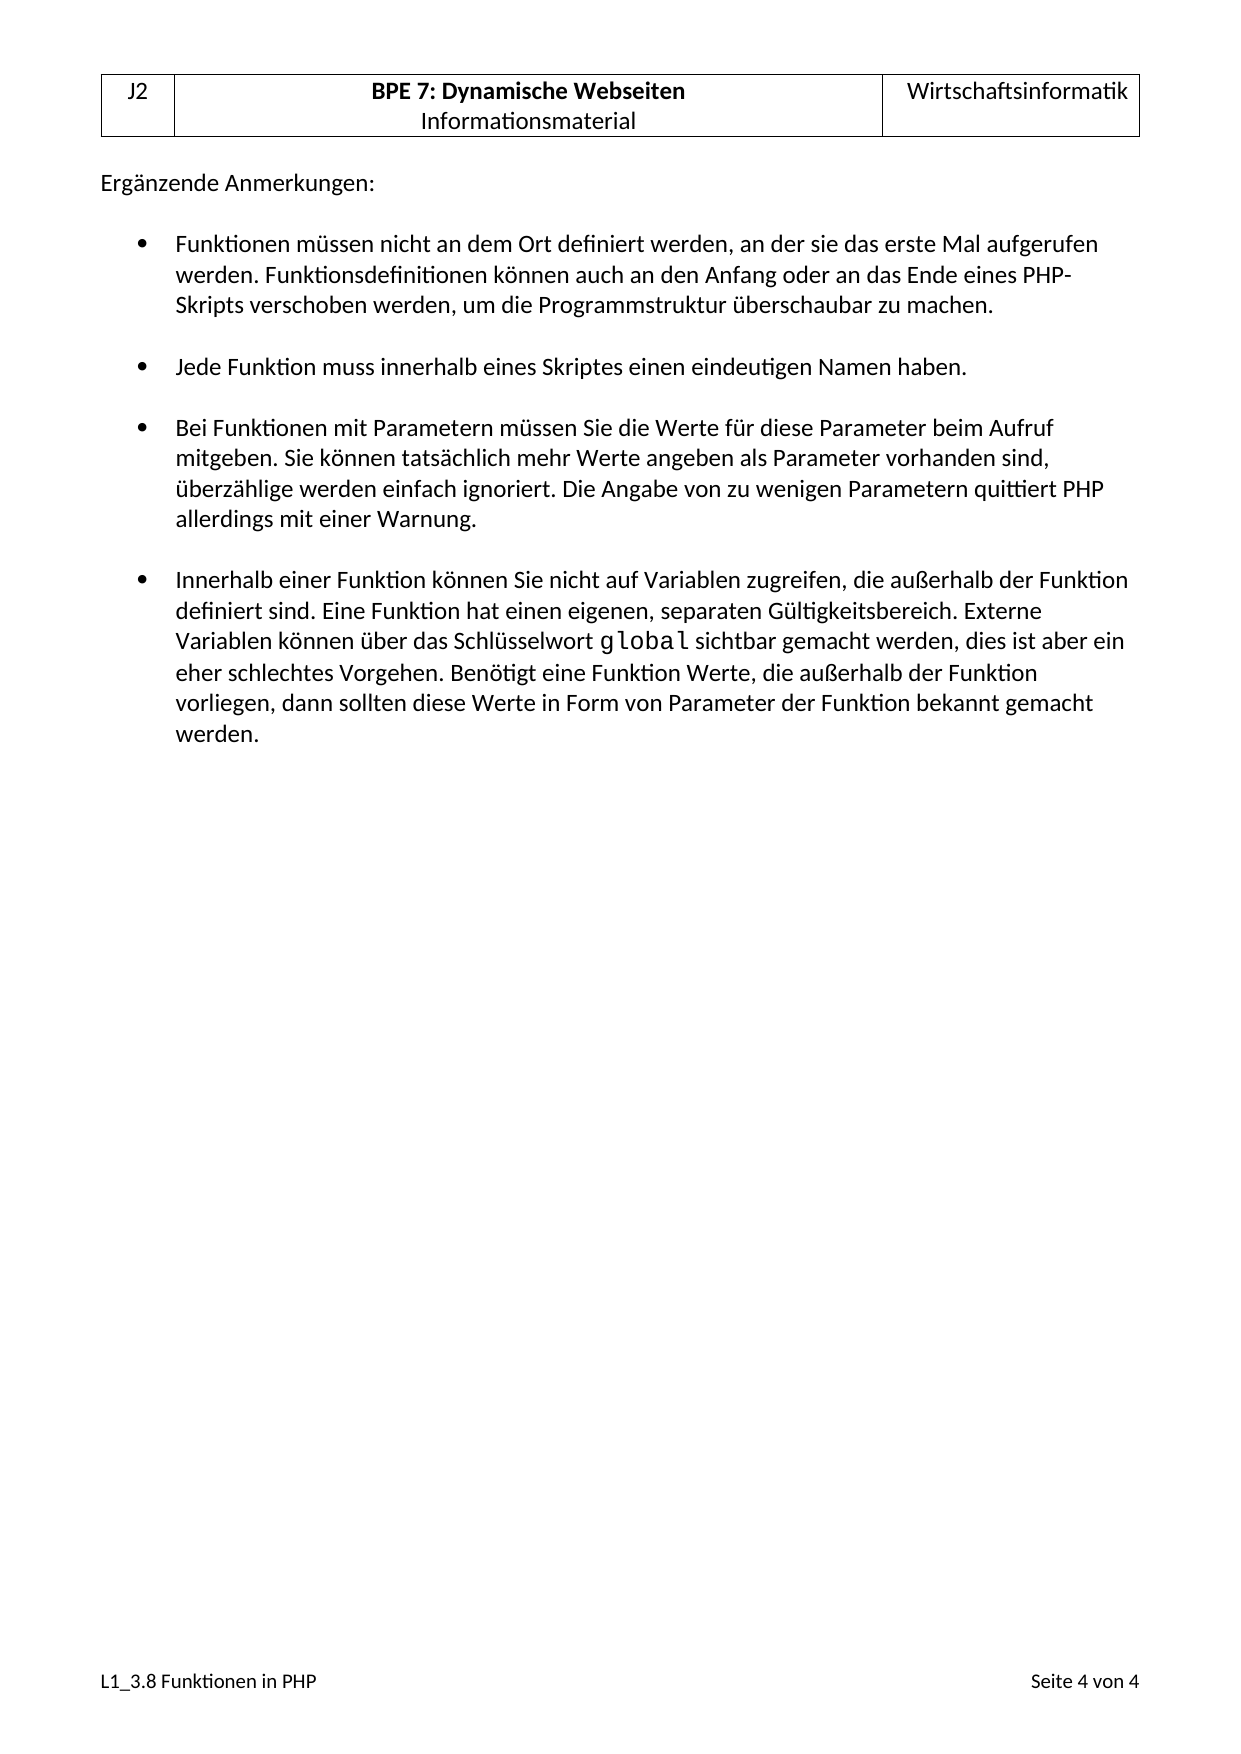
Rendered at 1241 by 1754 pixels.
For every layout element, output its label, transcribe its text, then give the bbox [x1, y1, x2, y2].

list Innerhalb einer Funktion können Sie nicht auf Variablen zugreifen, die außerhalb der Funktion definiert sind. Eine Funktion hat einen eigenen, separaten Gültigkeitsbereich. Externe Variablen können über das Schlüsselwort global sichtbar gemacht werden, dies ist aber ein eher schlechtes Vorgehen. Benötigt eine Funktion Werte, die außerhalb der Funktion vorliegen, dann sollten diese Werte in Form von Parameter der Funktion bekannt gemacht werden. [138, 564, 1140, 749]
list Jede Funktion muss innerhalb eines Skriptes einen eindeutigen Namen haben. [138, 351, 1140, 412]
list Bei Funktionen mit Parametern müssen Sie die Werte für diese Parameter beim Aufruf mitgeben. Sie können tatsächlich mehr Werte angeben als Parameter vorhanden sind, überzählige werden einfach ignoriert. Die Angabe von zu wenigen Parametern quittiert PHP allerdings mit einer Warnung. [138, 412, 1140, 564]
text Ergänzende Anmerkungen: [100, 167, 1140, 198]
list Funktionen müssen nicht an dem Ort definiert werden, an der sie das erste Mal aufgerufen werden. Funktionsdefinitionen können auch an den Anfang oder an das Ende eines PHP-Skripts verschoben werden, um die Programmstruktur überschaubar zu machen. [138, 228, 1140, 351]
